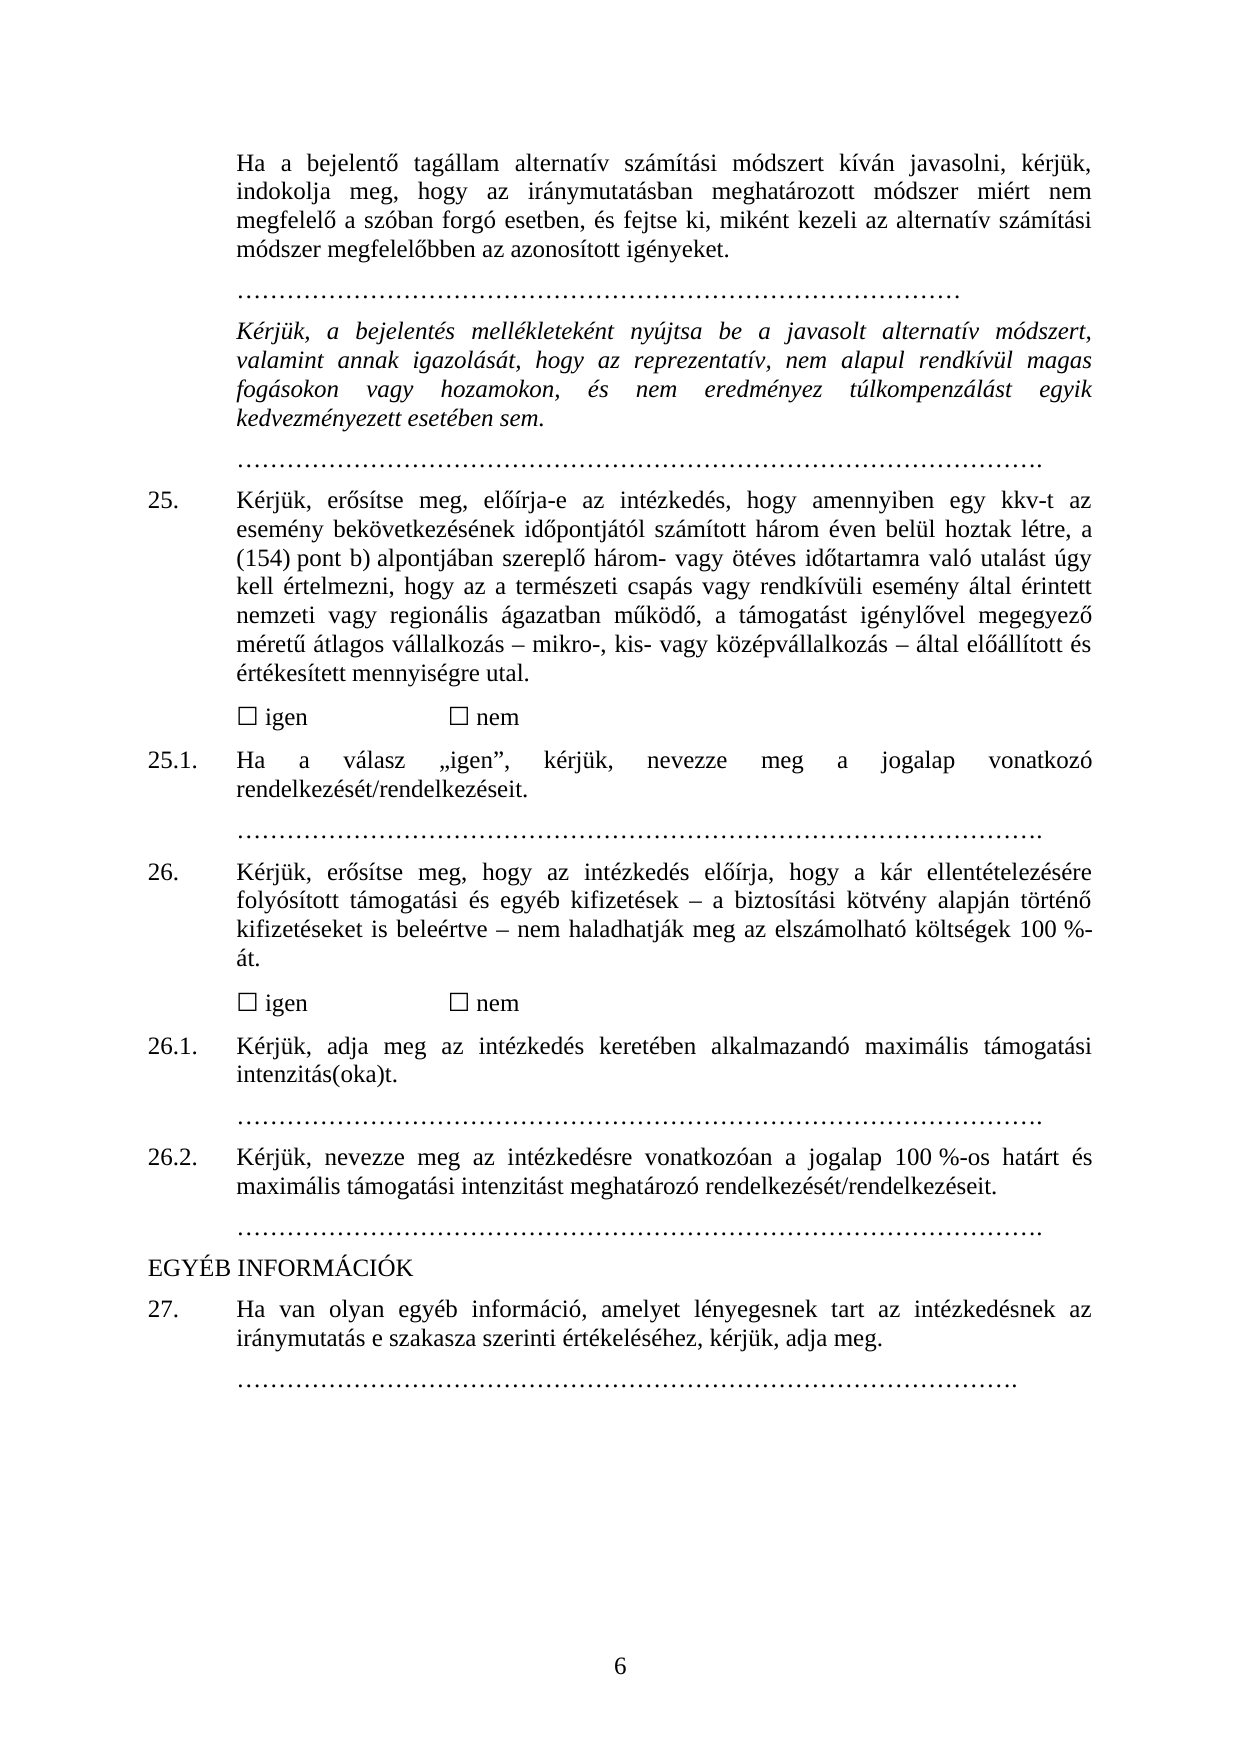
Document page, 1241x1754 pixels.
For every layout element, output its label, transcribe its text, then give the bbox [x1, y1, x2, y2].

text ……………………………………………………………………………………. [236, 1212, 1093, 1241]
text 25. Kérjük, erősítse meg, előírja-e az intézkedés, hogy amennyiben egy kkv-t az esemény bekövetkezésének időpontjától számított három éven belül hoztak létre, a (154) pont b) alpontjában szereplő három- vagy ötéves időtartamra való utalást úgy kell értelmezni, hogy az a természeti csapás vagy rendkívüli esemény által érintett nemzeti vagy regionális ágazatban működő, a támogatást igénylővel megegyező méretű átlagos vállalkozás – mikro-, kis- vagy középvállalkozás – által előállított és értékesített mennyiségre utal. [148, 485, 1093, 686]
text 26.2. Kérjük, nevezze meg az intézkedésre vonatkozóan a jogalap 100 %-os határt és maximális támogatási intenzitást meghatározó rendelkezését/rendelkezéseit. [148, 1142, 1093, 1199]
text ……………………………………………………………………………………. [236, 1101, 1093, 1129]
text Kérjük, a bejelentés mellékleteként nyújtsa be a javasolt alternatív módszert, valamint annak igazolását, hogy az reprezentatív, nem alapul rendkívül magas fogásokon vagy hozamokon, és nem eredményez túlkompenzálást egyik kedvezményezett esetében sem. [236, 316, 1093, 431]
text …………………………………………………………………………………. [236, 1364, 1093, 1393]
text Ha a bejelentő tagállam alternatív számítási módszert kíván javasolni, kérjük, indokolja meg, hogy az iránymutatásban meghatározott módszer miért nem megfelelő a szóban forgó esetben, és fejtse ki, miként kezeli az alternatív számítási módszer megfelelőbben az azonosított igényeket. [236, 148, 1093, 263]
text 27. Ha van olyan egyéb információ, amelyet lényegesnek tart az intézkedésnek az iránymutatás e szakasza szerinti értékeléséhez, kérjük, adja meg. [148, 1294, 1093, 1352]
text igen nem [236, 984, 1093, 1018]
text …………………………………………………………………………… [236, 275, 1093, 304]
text 26. Kérjük, erősítse meg, hogy az intézkedés előírja, hogy a kár ellentételezésére folyósított támogatási és egyéb kifizetések – a biztosítási kötvény alapján történő kifizetéseket is beleértve – nem haladhatják meg az elszámolható költségek 100 %-át. [148, 857, 1093, 972]
text 26.1. Kérjük, adja meg az intézkedés keretében alkalmazandó maximális támogatási intenzitás(oka)t. [148, 1031, 1093, 1088]
text ……………………………………………………………………………………. [236, 444, 1093, 473]
subtitle EGYÉB INFORMÁCIÓK [148, 1253, 1093, 1282]
text ……………………………………………………………………………………. [236, 815, 1093, 844]
text igen nem [236, 699, 1093, 733]
text 25.1. Ha a válasz „igen”, kérjük, nevezze meg a jogalap vonatkozó rendelkezését/rendelkezéseit. [148, 745, 1093, 803]
